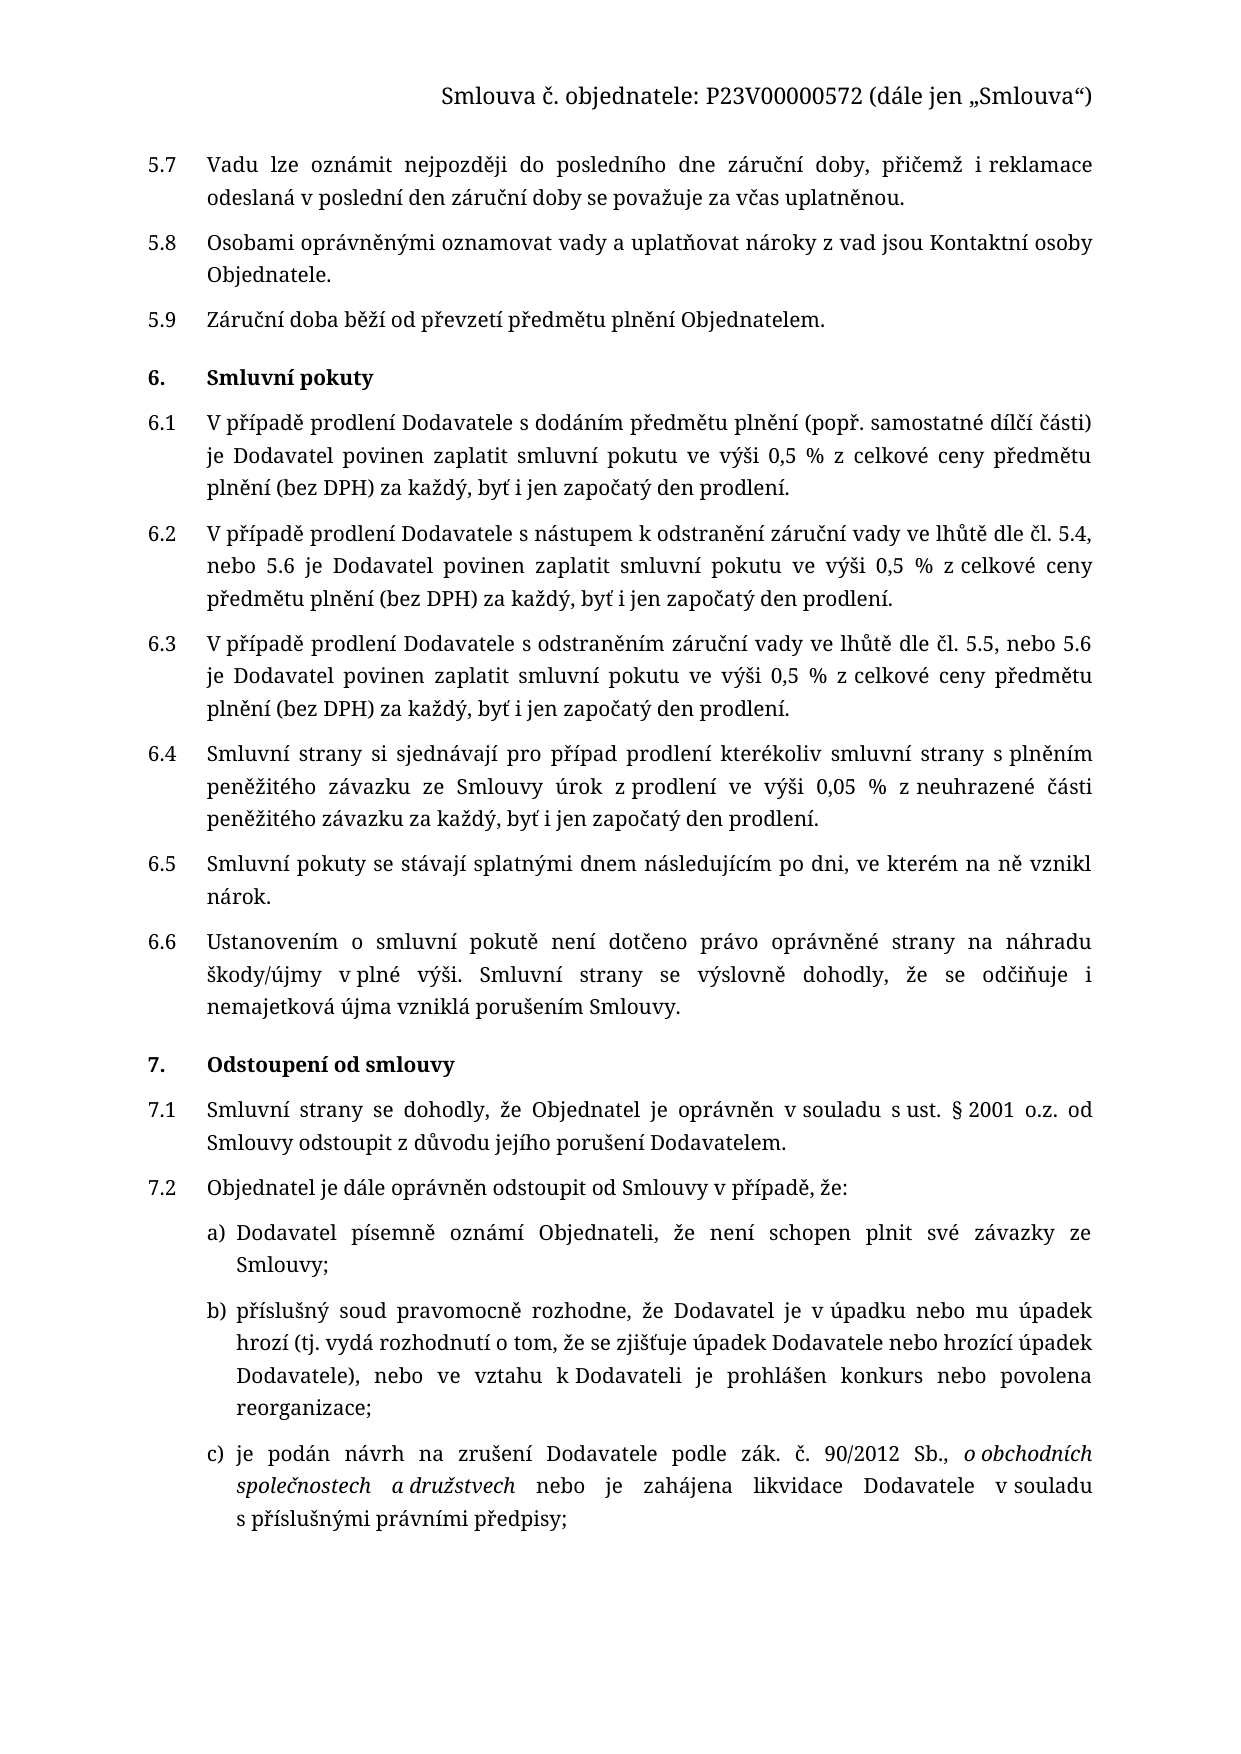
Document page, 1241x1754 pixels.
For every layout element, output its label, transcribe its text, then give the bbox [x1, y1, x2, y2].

list Osobami oprávněnými oznamovat vady a uplatňovat nároky z vad jsou Kontaktní osoby Objednatele. [148, 228, 1093, 289]
list Odstoupení od smlouvy [148, 1050, 1093, 1078]
list Ustanovením o smluvní pokutě není dotčeno právo oprávněné strany na náhradu škody/újmy v plné výši. Smluvní strany se výslovně dohodly, že se odčiňuje i nemajetková újma vzniklá porušením Smlouvy. [148, 927, 1093, 1021]
list V případě prodlení Dodavatele s dodáním předmětu plnění (popř. samostatné dílčí části) je Dodavatel povinen zaplatit smluvní pokutu ve výši 0,5 % z celkové ceny předmětu plnění (bez DPH) za každý, byť i jen započatý den prodlení. [148, 408, 1093, 502]
list Vadu lze oznámit nejpozději do posledního dne záruční doby, přičemž i reklamace odeslaná v poslední den záruční doby se považuje za včas uplatněnou. [148, 150, 1093, 211]
list Smluvní pokuty [148, 363, 1093, 392]
list Záruční doba běží od převzetí předmětu plnění Objednatelem. [148, 306, 1093, 334]
list Smluvní strany se dohodly, že Objednatel je oprávněn v souladu s ust. § 2001 o.z. od Smlouvy odstoupit z důvodu jejího porušení Dodavatelem. [148, 1095, 1093, 1156]
list V případě prodlení Dodavatele s nástupem k odstranění záruční vady ve lhůtě dle čl. 5.4, nebo 5.6 je Dodavatel povinen zaplatit smluvní pokutu ve výši 0,5 % z celkové ceny předmětu plnění (bez DPH) za každý, byť i jen započatý den prodlení. [148, 519, 1093, 612]
list Objednatel je dále oprávněn odstoupit od Smlouvy v případě, že: [148, 1173, 1093, 1201]
list Dodavatel písemně oznámí Objednateli, že není schopen plnit své závazky ze Smlouvy; [207, 1218, 1093, 1279]
list V případě prodlení Dodavatele s odstraněním záruční vady ve lhůtě dle čl. 5.5, nebo 5.6 je Dodavatel povinen zaplatit smluvní pokutu ve výši 0,5 % z celkové ceny předmětu plnění (bez DPH) za každý, byť i jen započatý den prodlení. [148, 629, 1093, 723]
list Smluvní strany si sjednávají pro případ prodlení kterékoliv smluvní strany s plněním peněžitého závazku ze Smlouvy úrok z prodlení ve výši 0,05 % z neuhrazené části peněžitého závazku za každý, byť i jen započatý den prodlení. [148, 739, 1093, 833]
list je podán návrh na zrušení Dodavatele podle zák. č. 90/2012 Sb., o obchodních společnostech a družstvech nebo je zahájena likvidace Dodavatele v souladu s příslušnými právními předpisy; [207, 1439, 1093, 1532]
list Smluvní pokuty se stávají splatnými dnem následujícím po dni, ve kterém na ně vznikl nárok. [148, 849, 1093, 911]
list příslušný soud pravomocně rozhodne, že Dodavatel je v úpadku nebo mu úpadek hrozí (tj. vydá rozhodnutí o tom, že se zjišťuje úpadek Dodavatele nebo hrozící úpadek Dodavatele), nebo ve vztahu k Dodavateli je prohlášen konkurs nebo povolena reorganizace; [207, 1296, 1093, 1422]
